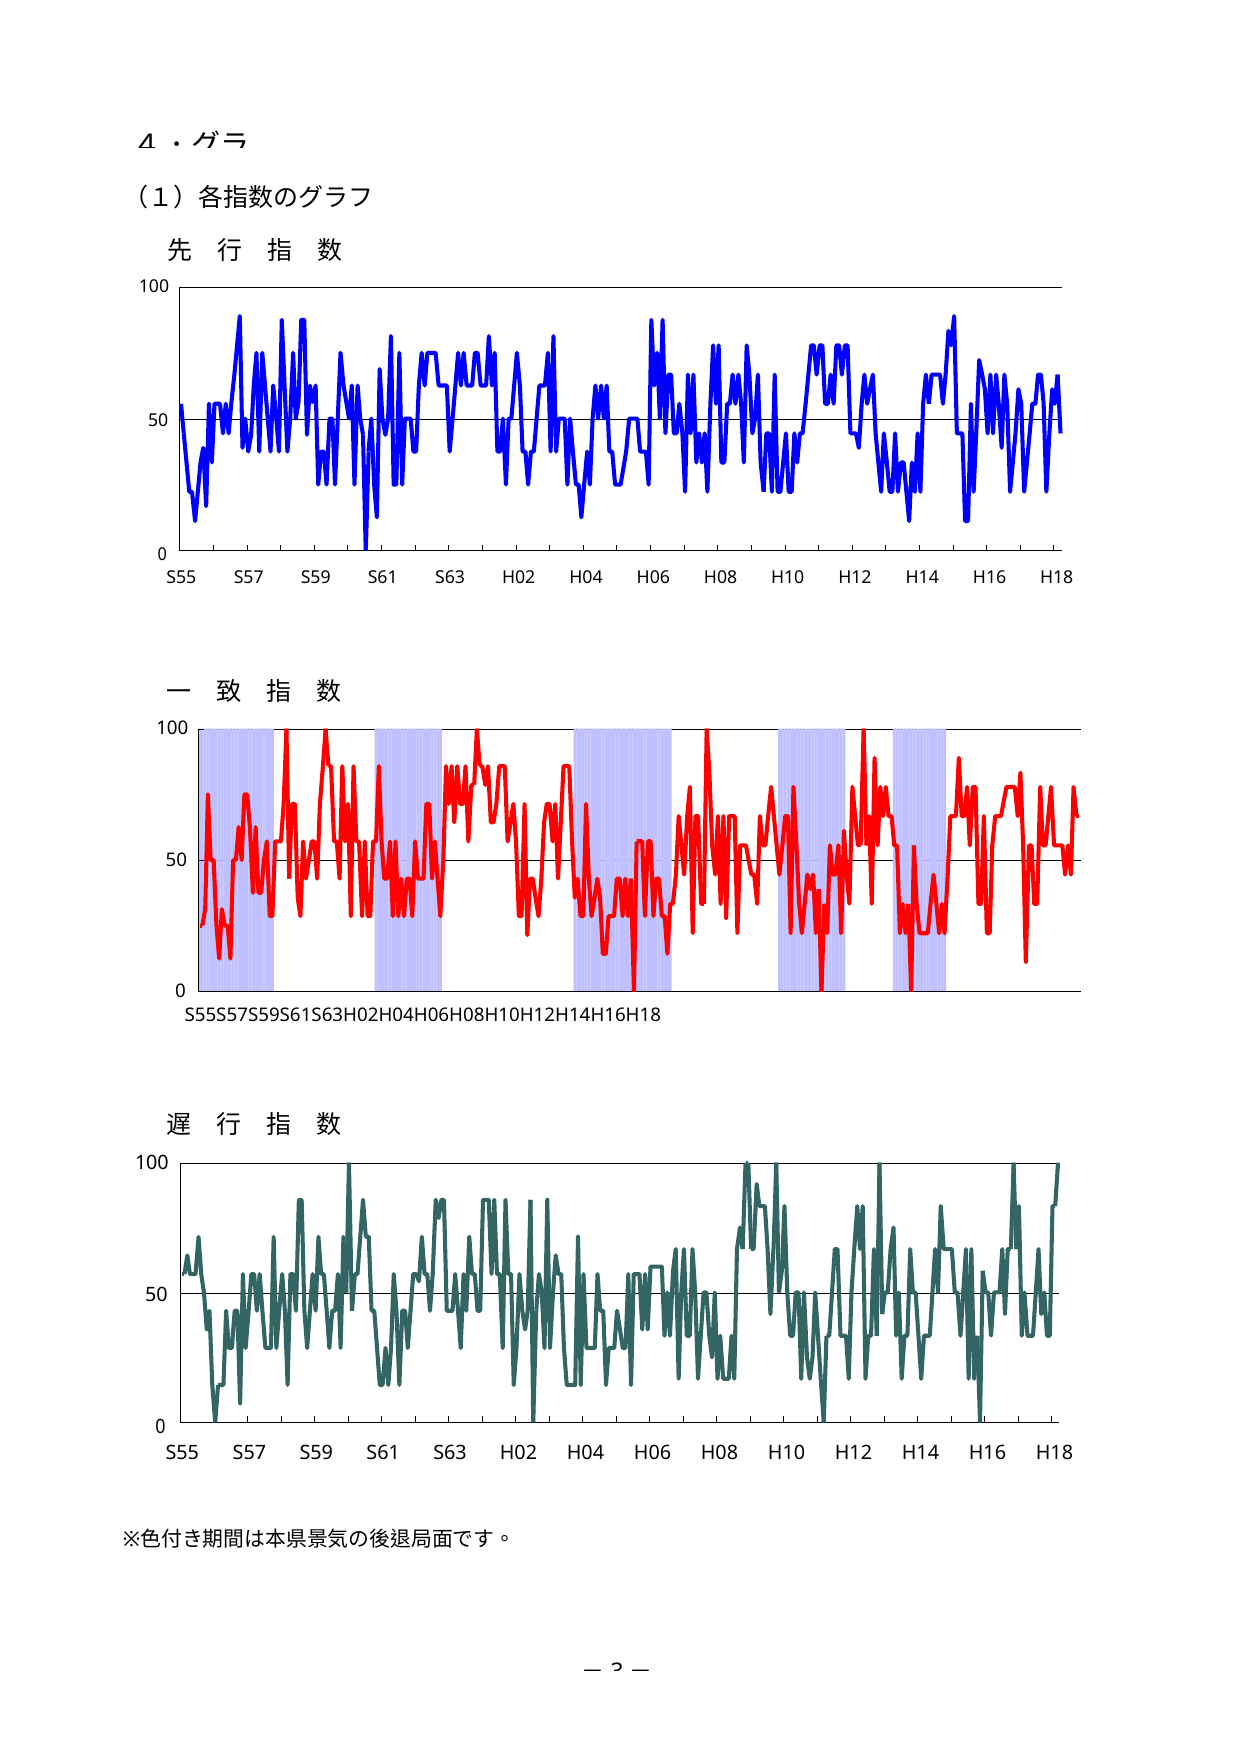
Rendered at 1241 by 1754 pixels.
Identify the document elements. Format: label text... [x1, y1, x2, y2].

text 100 [135, 1148, 1142, 1175]
text S55 S57 S59 S61 S63 H02 H04 H06 H08 H10 H12 H14 H16 H18 [165, 1438, 1142, 1465]
text ※色付き期間は本県景気の後退局面です。 [123, 1524, 1142, 1553]
subtitle 致 指 数 [167, 673, 1142, 707]
subtitle （１）各指数のグラフ [106, 180, 391, 214]
text 50 [148, 408, 1142, 432]
text 0 [155, 1412, 1142, 1438]
text 遅 行 指 数 [167, 1107, 1142, 1141]
text 先 行 指 数 [106, 233, 403, 267]
text S55 S57 S59 S61 S63 H02 H04 H06 H08 H10 H12 H14 H16 H18 [166, 565, 1142, 589]
text 50 [145, 1280, 1142, 1307]
text 0 [157, 542, 1142, 565]
text 100 [139, 274, 1142, 298]
